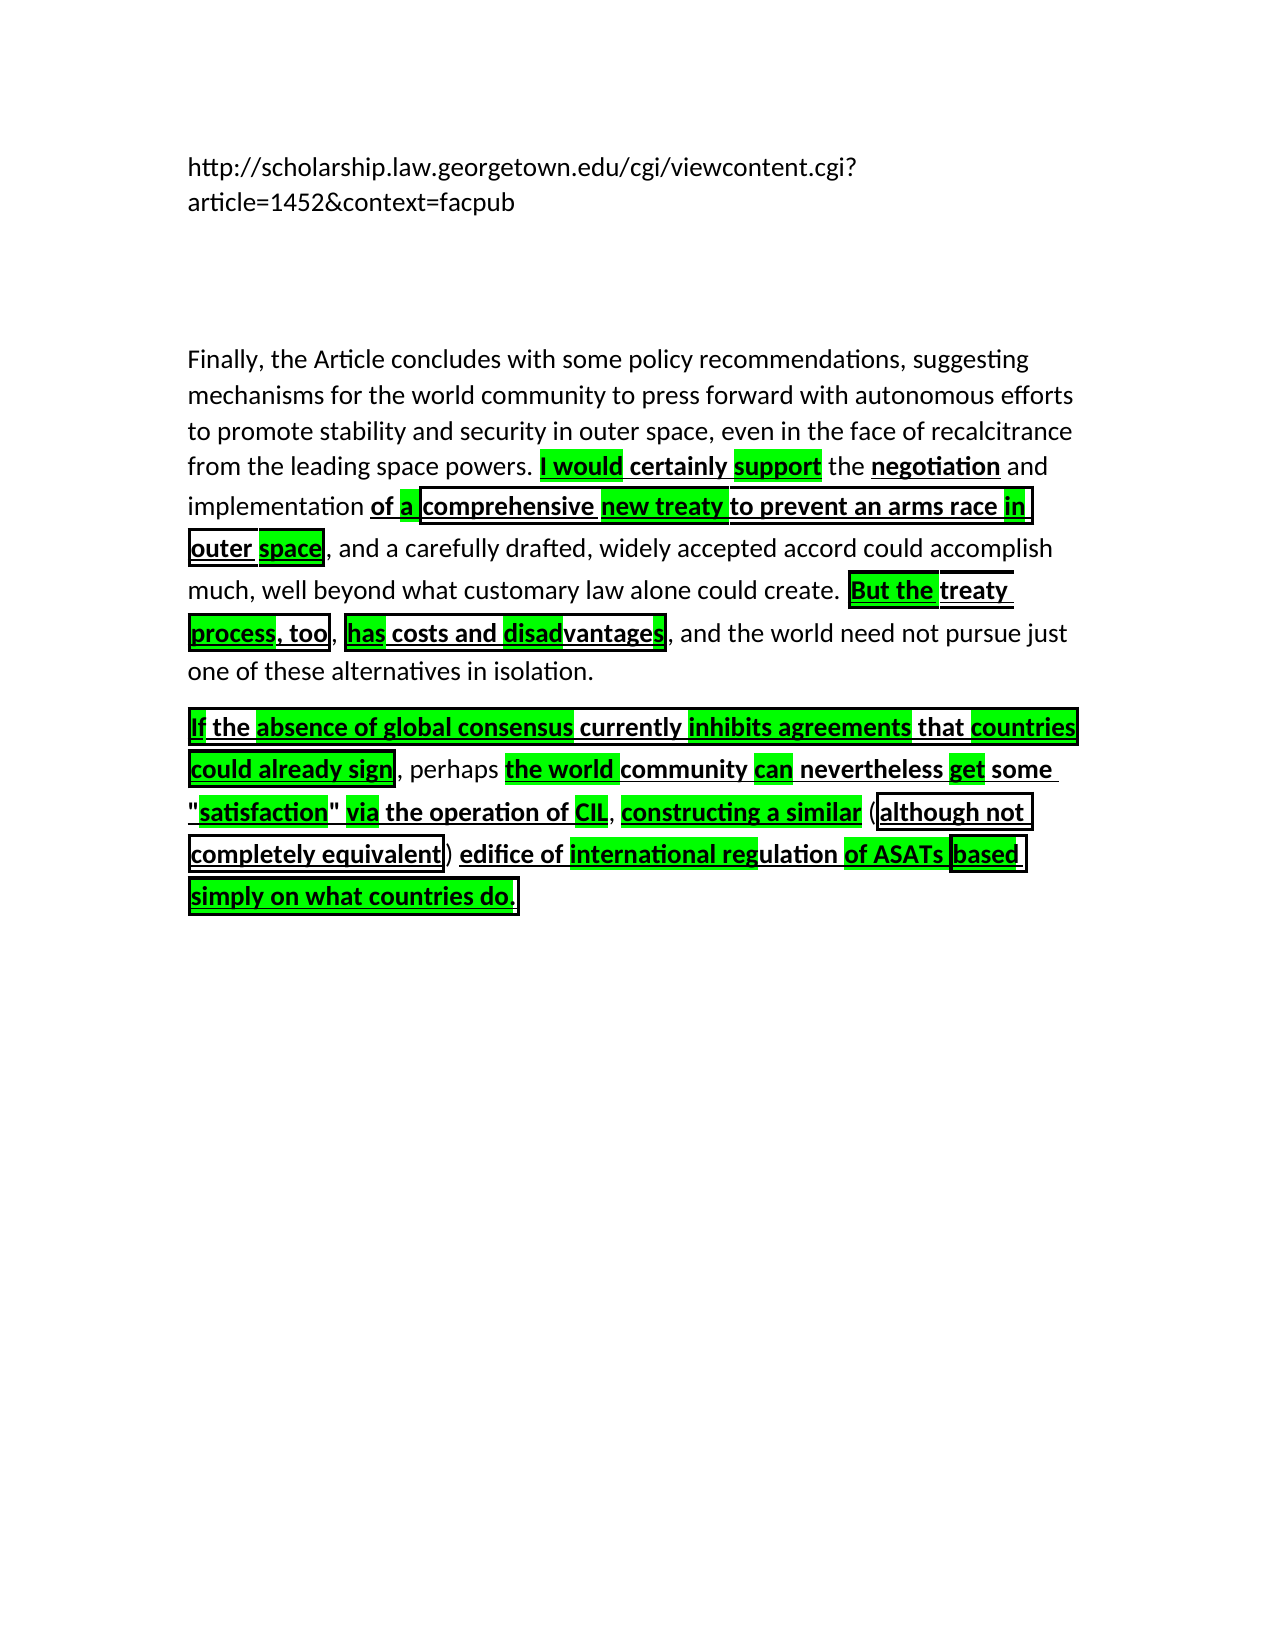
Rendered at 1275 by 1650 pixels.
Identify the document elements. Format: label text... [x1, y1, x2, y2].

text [187, 150, 1087, 219]
text If the absence of global consensus currently inhibits agreements that countries could already sign, perhaps the world community can nevertheless get some "satisfaction" via the operation of CIL, constructing a similar (although not completely equivalent) edifice of international regulation of ASATs based simply on what countries do. [187, 707, 1087, 916]
text Finally, the Article concludes with some policy recommendations, suggesting mechanisms for the world community to press forward with autonomous efforts to promote stability and security in outer space, even in the face of recalcitrance from the leading space powers. I would certainly support the negotiation and implementation of a comprehensive new treaty to prevent an arms race in outer space, and a carefully drafted, widely accepted accord could accomplish much, well beyond what customary law alone could create. But the treaty process, too, has costs and disadvantages, and the world need not pursue just one of these alternatives in isolation. [187, 342, 1087, 688]
